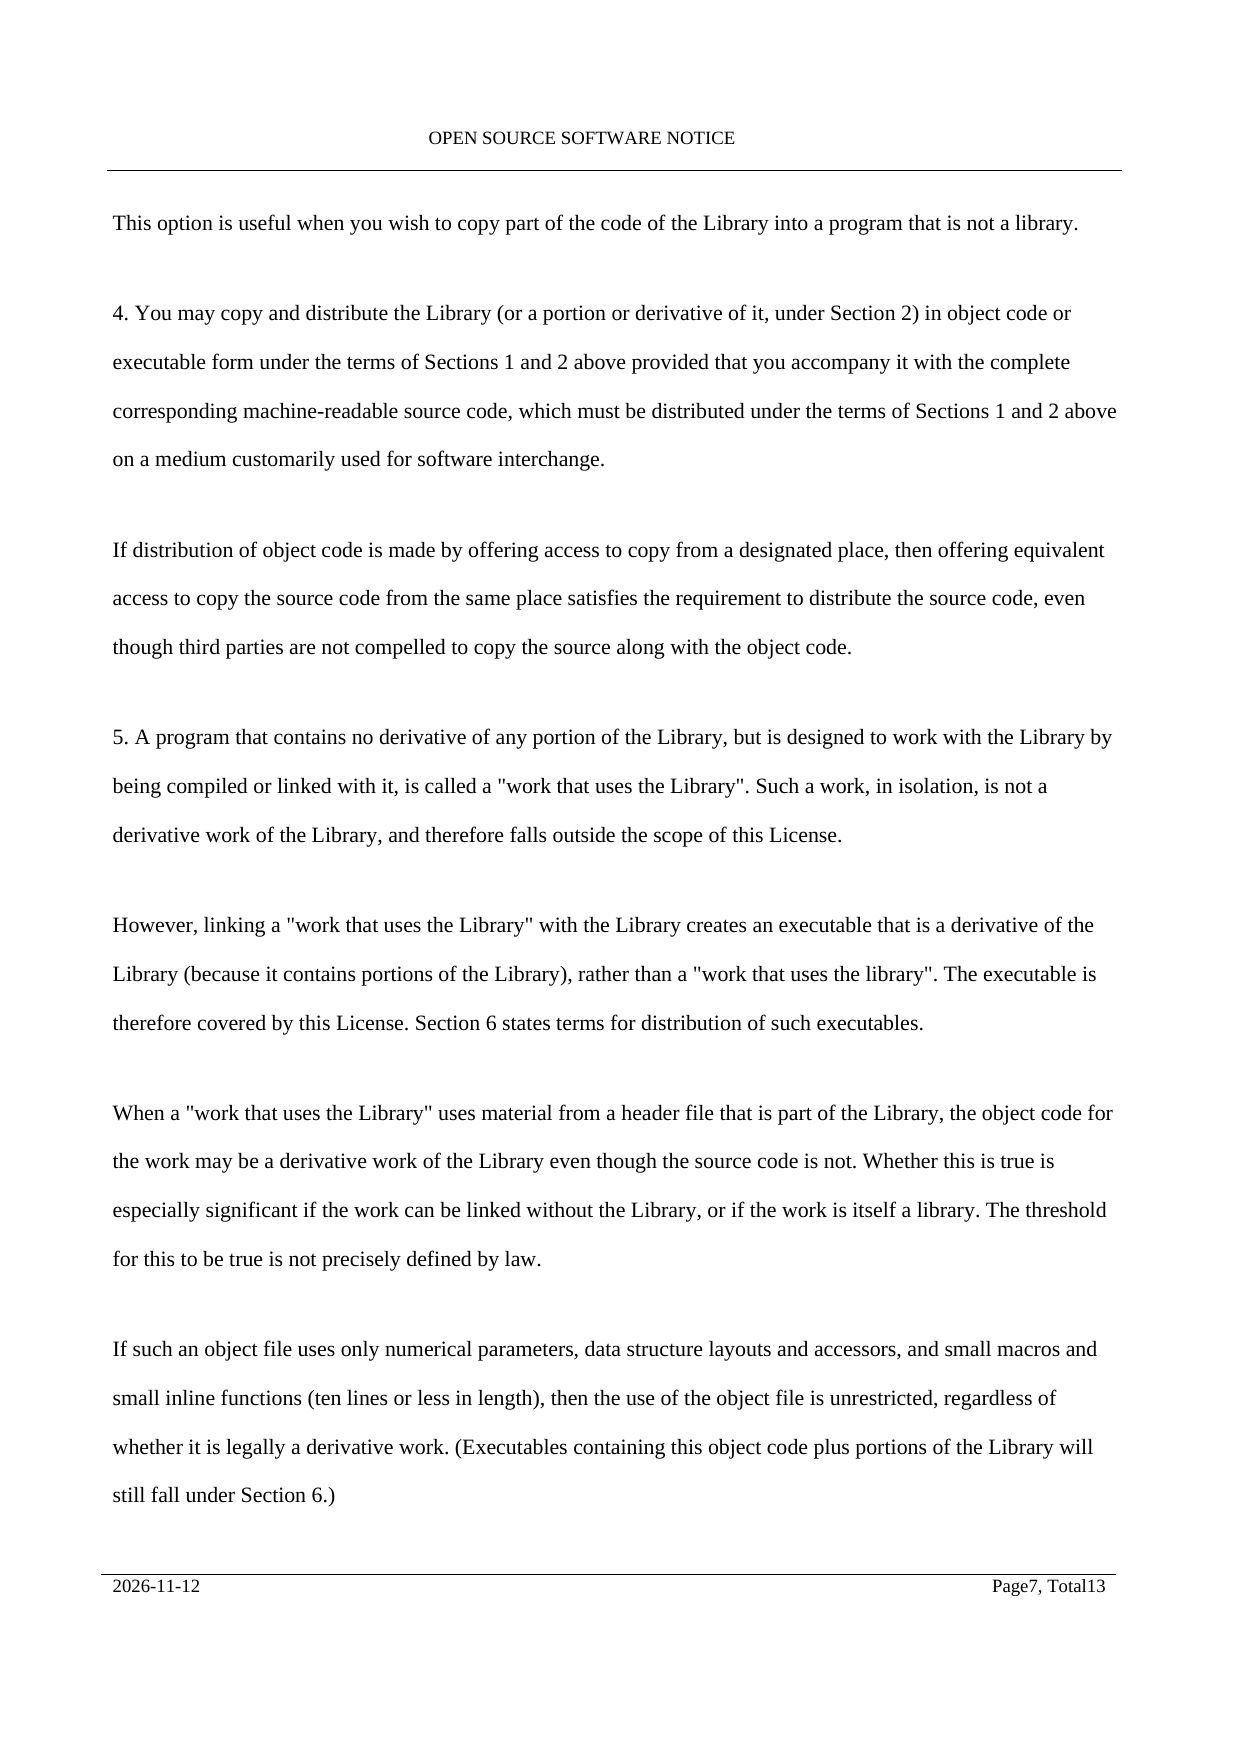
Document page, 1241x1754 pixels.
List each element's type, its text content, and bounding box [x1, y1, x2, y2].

text If such an object file uses only numerical parameters, data structure layouts and accessors, and small macros and small inline functions (ten lines or less in length), then the use of the object file is unrestricted, regardless of whether it is legally a derivative work. (Executables containing this object code plus portions of the Library will still fall under Section 6.) [112, 1333, 1128, 1511]
text When a "work that uses the Library" uses material from a header file that is part of the Library, the object code for the work may be a derivative work of the Library even though the source code is not. Whether this is true is especially significant if the work can be linked without the Library, or if the work is itself a library. The threshold for this to be true is not precisely defined by law. [112, 1096, 1128, 1275]
text If distribution of object code is made by offering access to copy from a designated place, then offering equivalent access to copy the source code from the same place satisfies the requirement to distribute the source code, even though third parties are not compelled to copy the source along with the object code. [112, 533, 1128, 663]
text This option is useful when you wish to copy part of the code of the Library into a program that is not a library. [112, 206, 1128, 239]
text 5. A program that contains no derivative of any portion of the Library, but is designed to work with the Library by being compiled or linked with it, is called a "work that uses the Library". Such a work, in isolation, is not a derivative work of the Library, and therefore falls outside the scope of this License. [112, 721, 1128, 851]
text 4. You may copy and distribute the Library (or a portion or derivative of it, under Section 2) in object code or executable form under the terms of Sections 1 and 2 above provided that you accompany it with the complete corresponding machine-readable source code, which must be distributed under the terms of Sections 1 and 2 above on a medium customarily used for software interchange. [112, 297, 1128, 475]
text However, linking a "work that uses the Library" with the Library creates an executable that is a derivative of the Library (because it contains portions of the Library), rather than a "work that uses the library". The executable is therefore covered by this License. Section 6 states terms for distribution of such executables. [112, 908, 1128, 1038]
